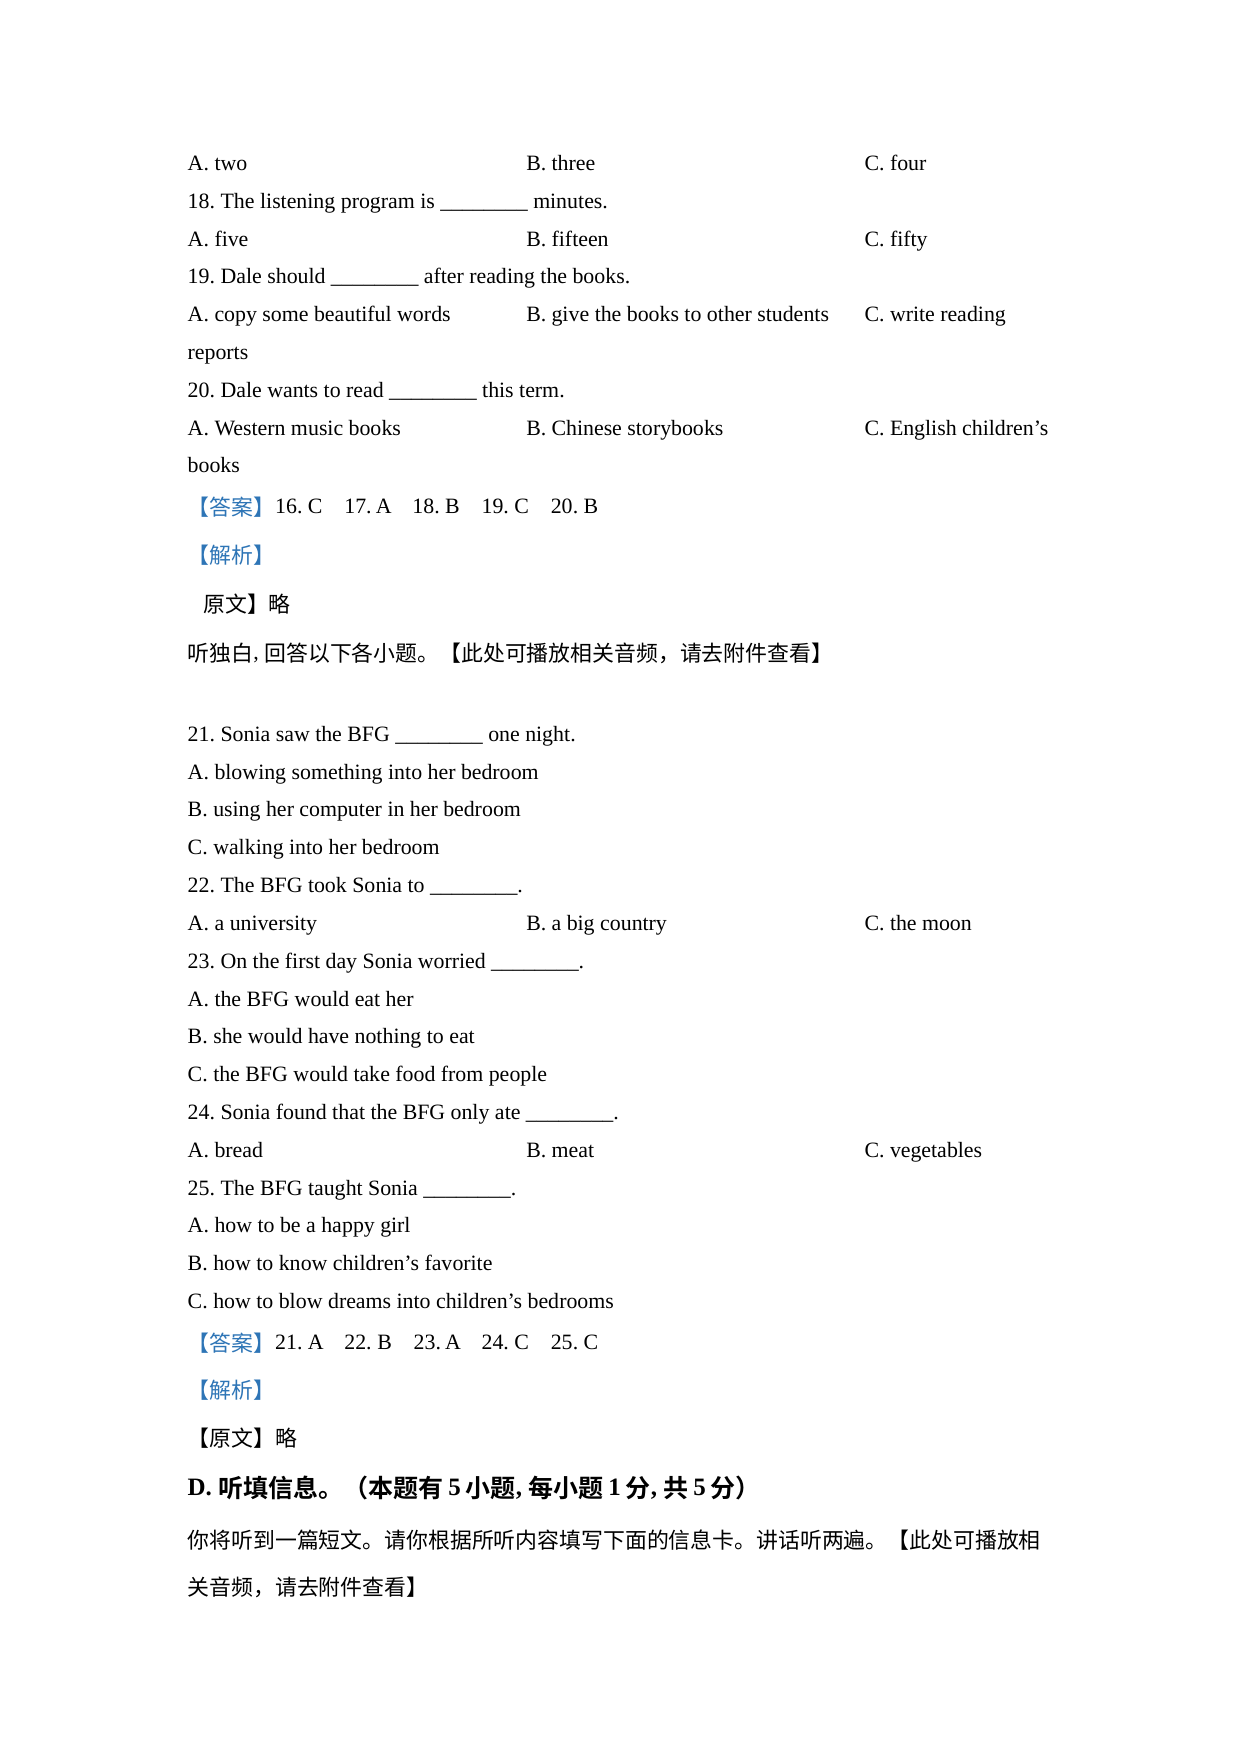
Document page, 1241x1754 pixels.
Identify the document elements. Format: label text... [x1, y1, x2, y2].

text 【答案】16. C 17. A 18. B 19. C 20. B [187, 490, 1053, 522]
text A. Western music books B. Chinese storybooks C. English children’s books [187, 415, 1053, 478]
text A. five B. fifteen C. fifty [187, 226, 1053, 251]
text A. how to be a happy girl [187, 1212, 1053, 1238]
text 22. The BFG took Sonia to ________. [187, 872, 1053, 897]
text 19. Dale should ________ after reading the books. [187, 263, 1053, 289]
text 21. Sonia saw the BFG ________ one night. [187, 721, 1053, 746]
text A. the BFG would eat her [187, 986, 1053, 1011]
text 23. On the first day Sonia worried ________. [187, 948, 1053, 973]
text A. a university B. a big country C. the moon [187, 910, 1053, 935]
text A. blowing something into her bedroom [187, 759, 1053, 784]
text B. how to know children’s favorite [187, 1250, 1053, 1275]
text 听独白, 回答以下各小题。【此处可播放相关音频，请去附件查看】 [187, 636, 1053, 667]
text 20. Dale wants to read ________ this term. [187, 377, 1053, 402]
text D. 听填信息。（本题有5小题, 每小题1分, 共5分） [187, 1468, 1053, 1504]
text 25. The BFG taught Sonia ________. [187, 1174, 1053, 1200]
text 你将听到一篇短文。请你根据所听内容填写下面的信息卡。讲话听两遍。【此处可播放相关音频，请去附件查看】 [187, 1523, 1053, 1602]
text 【解析】 [187, 538, 1053, 569]
text 18. The listening program is ________ minutes. [187, 188, 1053, 213]
text C. walking into her bedroom [187, 834, 1053, 859]
text C. how to blow dreams into children’s bedrooms [187, 1288, 1053, 1313]
text 【原文】略 [187, 1421, 1053, 1452]
text 原文】略 [187, 585, 1053, 620]
text A. copy some beautiful words B. give the books to other students C. write reading reports [187, 301, 1053, 364]
text B. she would have nothing to eat [187, 1023, 1053, 1048]
text 24. Sonia found that the BFG only ate ________. [187, 1099, 1053, 1124]
text C. the BFG would take food from people [187, 1061, 1053, 1086]
text 【答案】21. A 22. B 23. A 24. C 25. C [187, 1326, 1053, 1357]
text B. using her computer in her bedroom [187, 796, 1053, 822]
text A. two B. three C. four [187, 150, 1053, 175]
text A. bread B. meat C. vegetables [187, 1137, 1053, 1162]
text 【解析】 [187, 1373, 1053, 1405]
